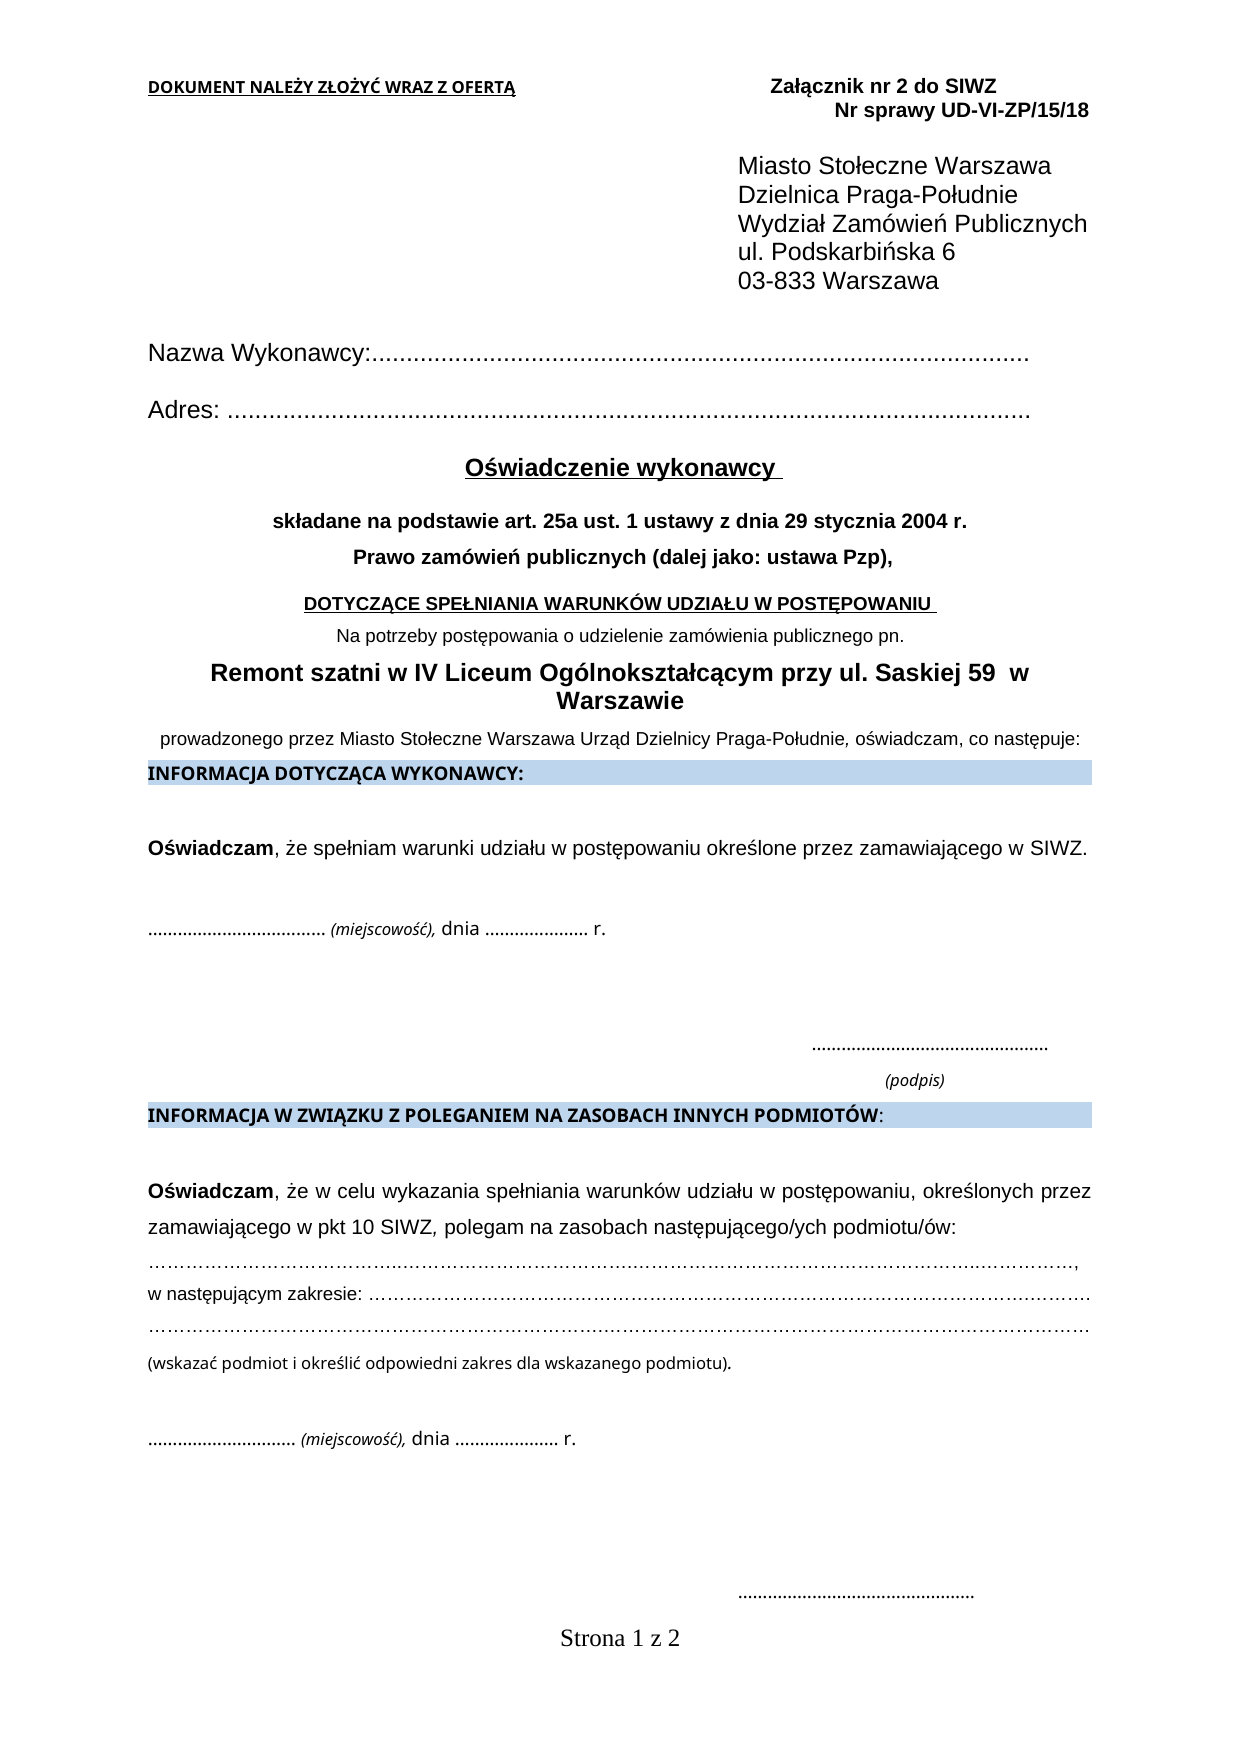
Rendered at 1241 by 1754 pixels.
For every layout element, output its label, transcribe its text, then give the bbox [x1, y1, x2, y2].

text 03-833 Warszawa [148, 266, 1092, 295]
text Wydział Zamówień Publicznych [148, 208, 1092, 237]
text ……………………………… (miejscowość), dnia ………………… r. [148, 915, 1092, 941]
text …………………………………..……………………………….………………………………………………..……………, w następującym zakresie: …………………………………………………………………………………………….………. [148, 1251, 1092, 1304]
text INFORMACJA W ZWIĄZKU Z POLEGANIEM NA ZASOBACH INNYCH PODMIOTÓW: [148, 1102, 1092, 1128]
text prowadzonego przez Miasto Stołeczne Warszawa Urząd Dzielnicy Praga-Południe, oświadczam, co następuje: [148, 727, 1092, 749]
text składane na podstawie art. 25a ust. 1 ustawy z dnia 29 stycznia 2004 r. [148, 508, 1092, 532]
text Oświadczenie wykonawcy [148, 453, 1092, 482]
text Oświadczam, że w celu wykazania spełniania warunków udziału w postępowaniu, określonych przez zamawiającego w pkt 10 SIWZ, polegam na zasobach następującego/ych podmiotu/ów: [148, 1179, 1092, 1239]
text Prawo zamówień publicznych (dalej jako: ustawa Pzp), [148, 544, 1092, 568]
text Miasto Stołeczne Warszawa [664, 151, 1092, 180]
text ………………………… (miejscowość), dnia ………………… r. [148, 1426, 1092, 1451]
text ………………………………………… [148, 1030, 1092, 1056]
text INFORMACJA DOTYCZĄCA WYKONAWCY: [148, 760, 1092, 785]
text Remont szatni w IV Liceum Ogólnokształcącym przy ul. Saskiej 59 w Warszawie [148, 657, 1092, 715]
text ………………………………………… [148, 1578, 1092, 1604]
text ……………………………………………………………….…………………………………………………………………… (wskazać podmiot i określić odpowiedni zakres dla wskazanego podmiotu). [148, 1315, 1092, 1375]
text Oświadczam, że spełniam warunki udziału w postępowaniu określone przez zamawiającego w SIWZ. [148, 836, 1092, 860]
text (podpis) [811, 1068, 1092, 1091]
text Nazwa Wykonawcy:............................................................................................... [148, 338, 1092, 367]
text DOTYCZĄCE SPEŁNIANIA WARUNKÓW UDZIAŁU W POSTĘPOWANIU Na potrzeby postępowania o udzielenie zamówienia publicznego pn. [148, 593, 1092, 647]
text ul. Podskarbińska 6 [148, 237, 1092, 266]
text Adres: .................................................................................................................... [148, 395, 1092, 424]
text Dzielnica Praga-Południe [148, 180, 1092, 208]
